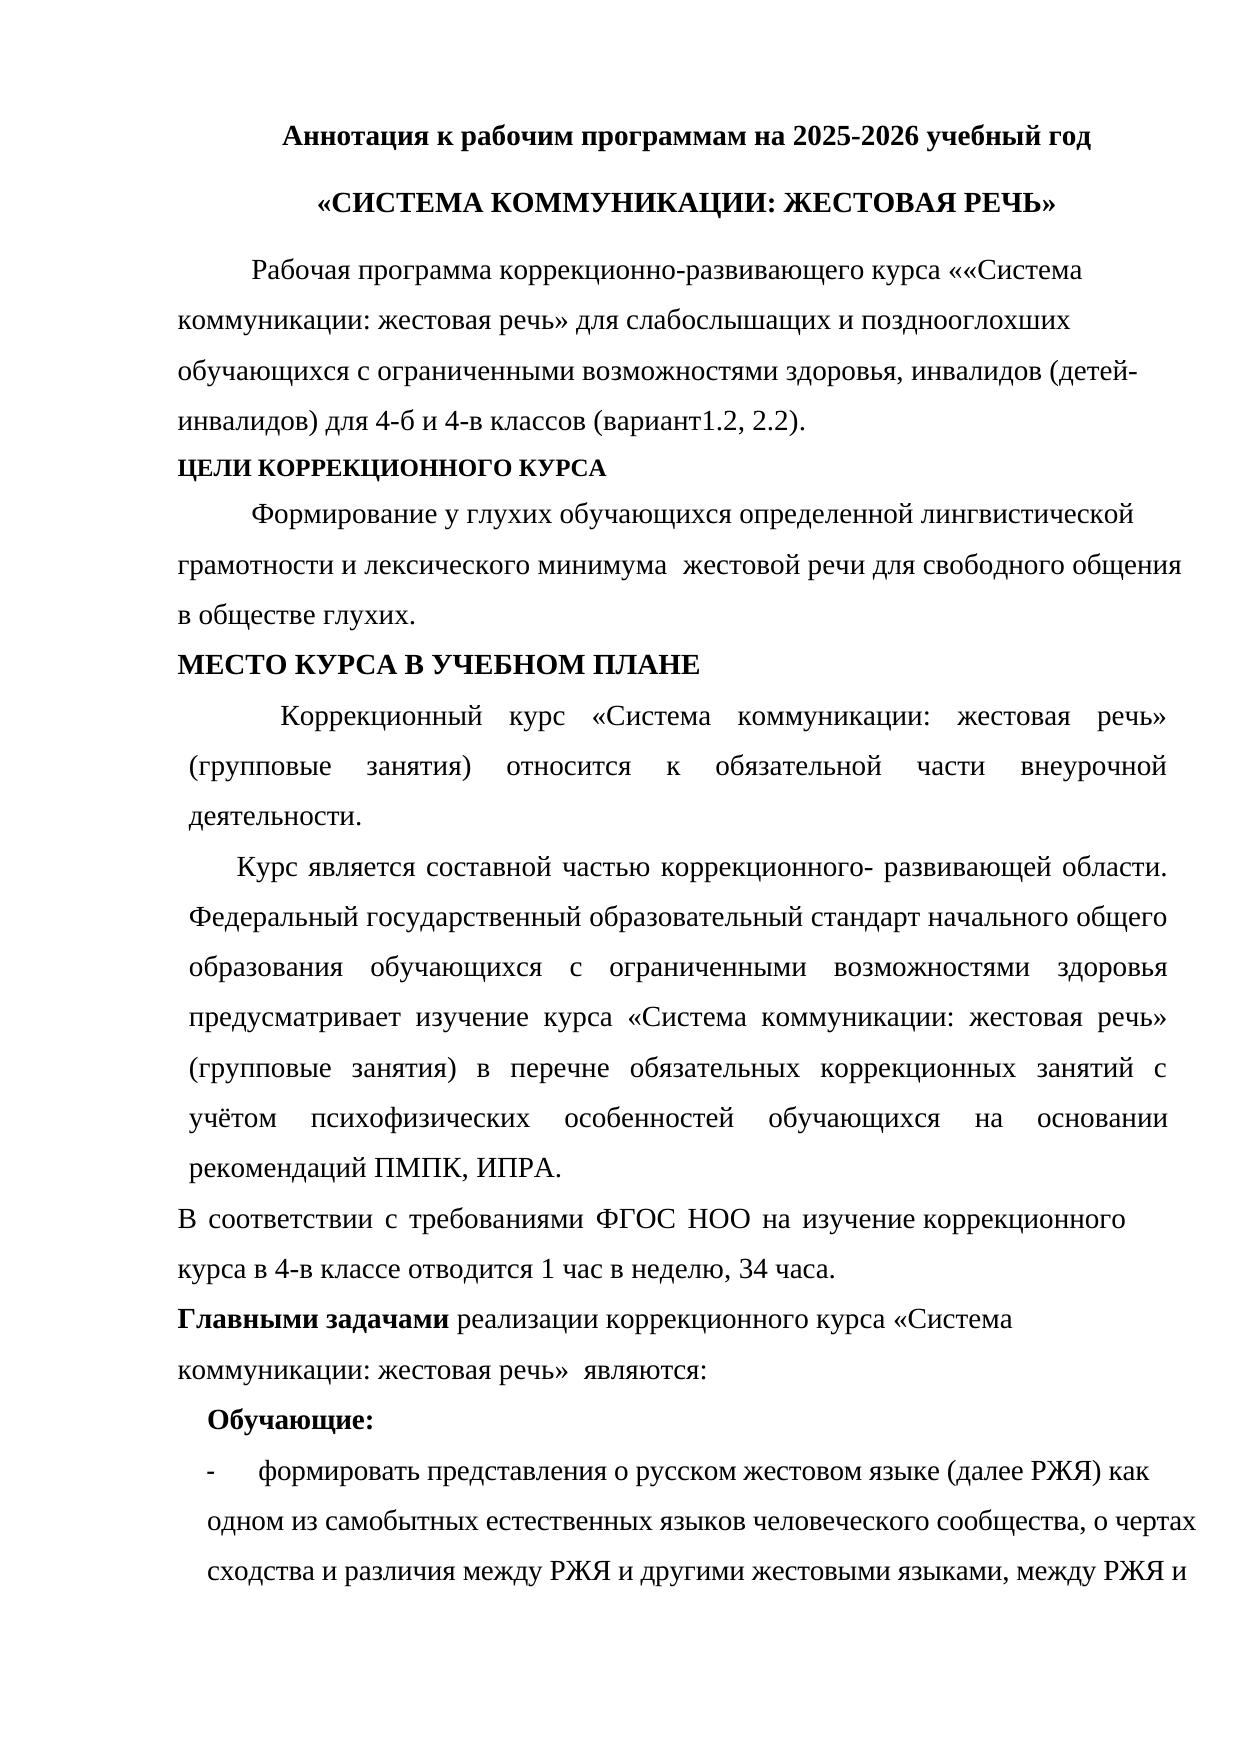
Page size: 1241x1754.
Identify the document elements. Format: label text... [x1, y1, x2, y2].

text Рабочая программа коррекционно-развивающего курса ««Система коммуникации: жестовая речь» для слабослышащих и позднооглохших обучающихся с ограниченными возможностями здоровья, инвалидов (детей-инвалидов) для 4-б и 4-в классов (вариант1.2, 2.2). [177, 252, 1196, 437]
text Коррекционный курс «Система коммуникации: жестовая речь» (групповые занятия) относится к обязательной части внеурочной деятельности. [189, 698, 1168, 832]
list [206, 1453, 1196, 1587]
text В соответствии с требованиями ФГОС НОО на изучение коррекционного курса в 4-в классе отводится 1 час в неделю, 34 часа. [177, 1201, 1196, 1285]
text Обучающие: [207, 1402, 1196, 1436]
text Главными задачами реализации коррекционного курса «Система коммуникации: жестовая речь» являются: [177, 1301, 1196, 1385]
text Курс является составной частью коррекционного- развивающей области. Федеральный государственный образовательный стандарт начального общего образования обучающихся с ограниченными возможностями здоровья предусматривает изучение курса «Система коммуникации: жестовая речь» (групповые занятия) в перечне обязательных коррекционных занятий с учётом психофизических особенностей обучающихся на основании рекомендаций ПМПК, ИПРА. [189, 849, 1168, 1184]
text Формирование у глухих обучающихся определенной лингвистической грамотности и лексического минимума жестовой речи для свободного общения в обществе глухих. [177, 496, 1196, 631]
text МЕСТО КУРСА В УЧЕБНОМ ПЛАНЕ [177, 647, 1196, 681]
text «СИСТЕМА КОММУНИКАЦИИ: ЖЕСТОВАЯ РЕЧЬ» [177, 185, 1196, 219]
text ЦЕЛИ КОРРЕКЦИОННОГО КУРСА [177, 453, 1196, 482]
text Аннотация к рабочим программам на 2025-2026 учебный год [177, 118, 1196, 152]
